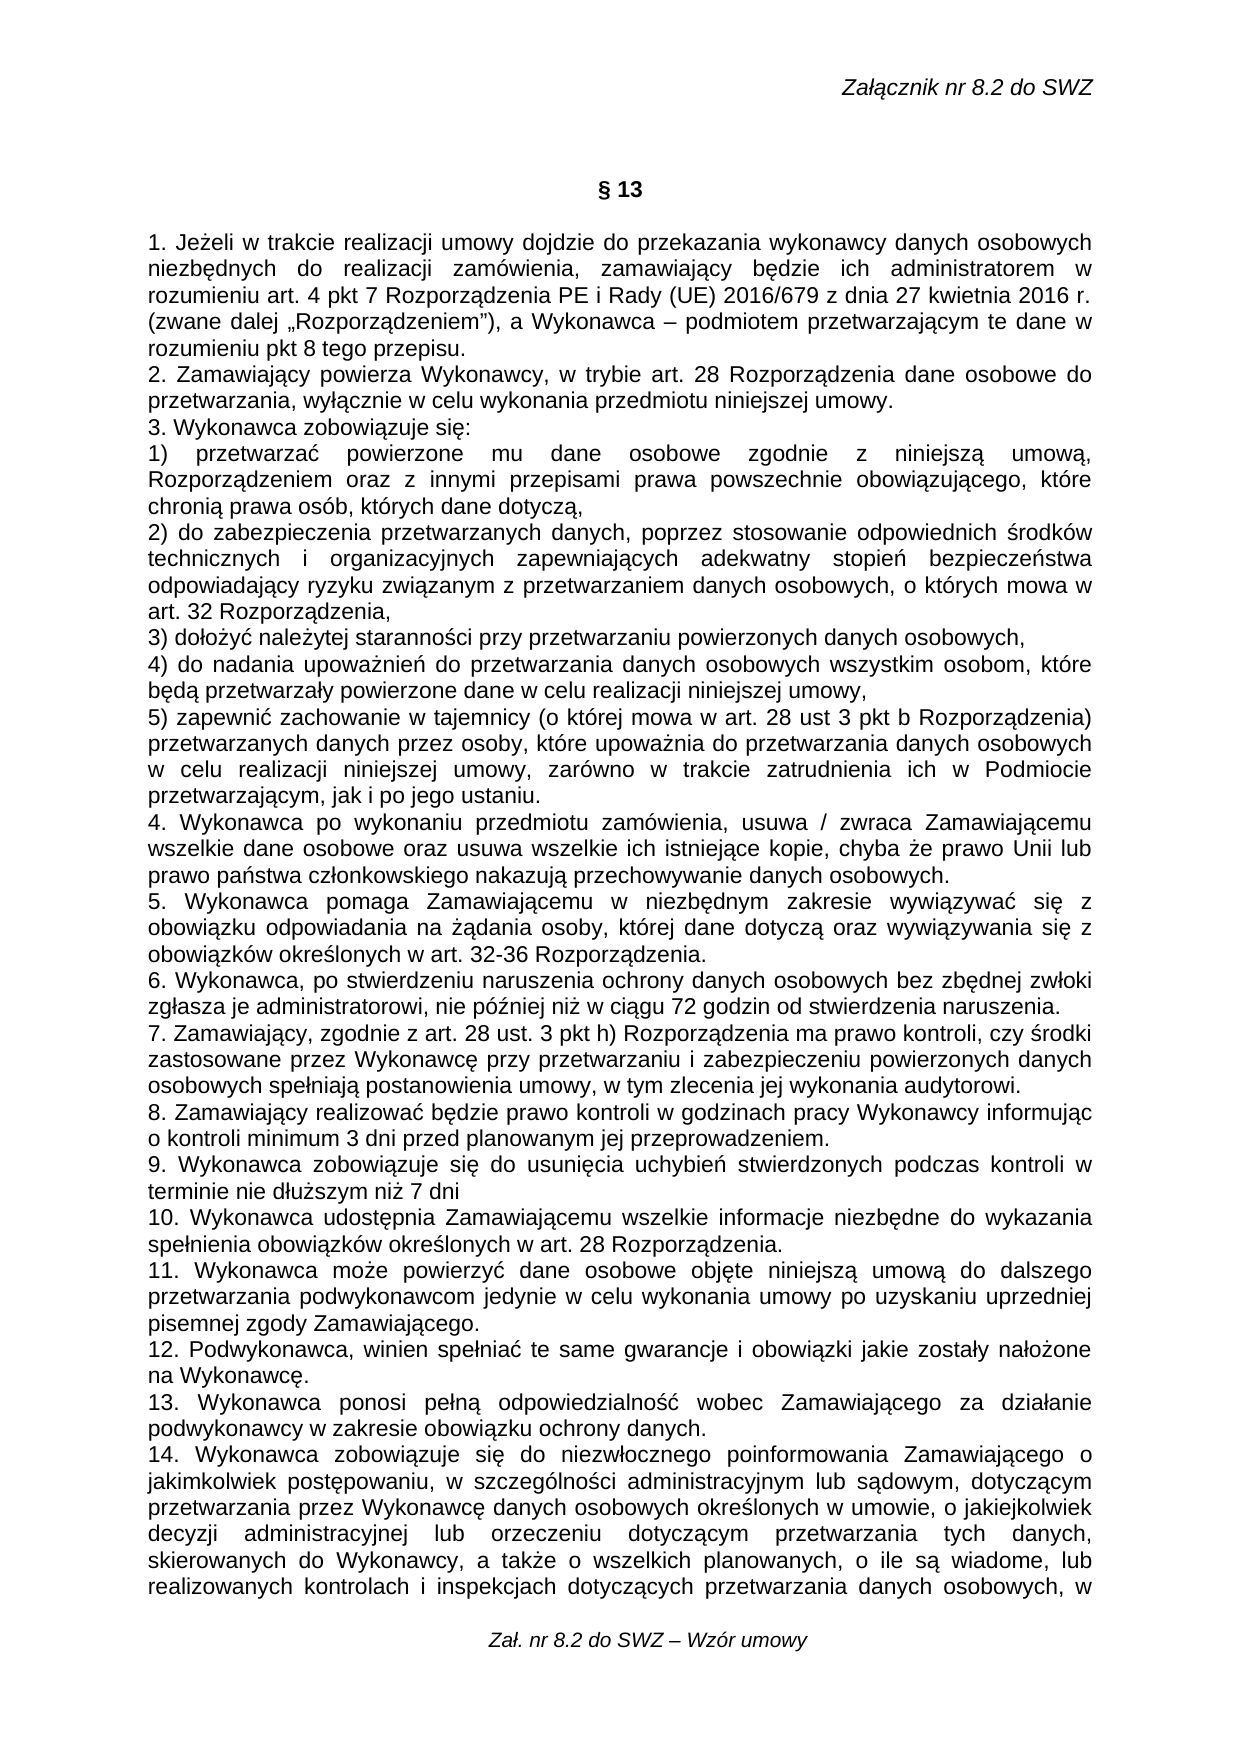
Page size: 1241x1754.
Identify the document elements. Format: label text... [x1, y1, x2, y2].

text 2. Zamawiający powierza Wykonawcy, w trybie art. 28 Rozporządzenia dane osobowe do przetwarzania, wyłącznie w celu wykonania przedmiotu niniejszej umowy. [148, 361, 1093, 413]
text 5) zapewnić zachowanie w tajemnicy (o której mowa w art. 28 ust 3 pkt b Rozporządzenia) przetwarzanych danych przez osoby, które upoważnia do przetwarzania danych osobowych w celu realizacji niniejszej umowy, zarówno w trakcie zatrudnienia ich w Podmiocie przetwarzającym, jak i po jego ustaniu. [148, 703, 1093, 809]
text 2) do zabezpieczenia przetwarzanych danych, poprzez stosowanie odpowiednich środków technicznych i organizacyjnych zapewniających adekwatny stopień bezpieczeństwa odpowiadający ryzyku związanym z przetwarzaniem danych osobowych, o których mowa w art. 32 Rozporządzenia, [148, 519, 1093, 624]
text 1. Jeżeli w trakcie realizacji umowy dojdzie do przekazania wykonawcy danych osobowych niezbędnych do realizacji zamówienia, zamawiający będzie ich administratorem w rozumieniu art. 4 pkt 7 Rozporządzenia PE i Rady (UE) 2016/679 z dnia 27 kwietnia 2016 r. (zwane dalej „Rozporządzeniem”), a Wykonawca – podmiotem przetwarzającym te dane w rozumieniu pkt 8 tego przepisu. [148, 229, 1093, 361]
text 6. Wykonawca, po stwierdzeniu naruszenia ochrony danych osobowych bez zbędnej zwłoki zgłasza je administratorowi, nie później niż w ciągu 72 godzin od stwierdzenia naruszenia. [148, 967, 1093, 1020]
text 3. Wykonawca zobowiązuje się: [148, 413, 1093, 440]
text 13. Wykonawca ponosi pełną odpowiedzialność wobec Zamawiającego za działanie podwykonawcy w zakresie obowiązku ochrony danych. [148, 1389, 1093, 1441]
text 7. Zamawiający, zgodnie z art. 28 ust. 3 pkt h) Rozporządzenia ma prawo kontroli, czy środki zastosowane przez Wykonawcę przy przetwarzaniu i zabezpieczeniu powierzonych danych osobowych spełniają postanowienia umowy, w tym zlecenia jej wykonania audytorowi. [148, 1020, 1093, 1099]
text 10. Wykonawca udostępnia Zamawiającemu wszelkie informacje niezbędne do wykazania spełnienia obowiązków określonych w art. 28 Rozporządzenia. [148, 1204, 1093, 1257]
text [148, 1441, 1093, 1599]
text 3) dołożyć należytej staranności przy przetwarzaniu powierzonych danych osobowych, [148, 624, 1093, 651]
text 8. Zamawiający realizować będzie prawo kontroli w godzinach pracy Wykonawcy informując o kontroli minimum 3 dni przed planowanym jej przeprowadzeniem. [148, 1099, 1093, 1151]
text 12. Podwykonawca, winien spełniać te same gwarancje i obowiązki jakie zostały nałożone na Wykonawcę. [148, 1336, 1093, 1389]
text 4) do nadania upoważnień do przetwarzania danych osobowych wszystkim osobom, które będą przetwarzały powierzone dane w celu realizacji niniejszej umowy, [148, 651, 1093, 703]
text 9. Wykonawca zobowiązuje się do usunięcia uchybień stwierdzonych podczas kontroli w terminie nie dłuższym niż 7 dni [148, 1151, 1093, 1204]
text § 13 [148, 176, 1093, 203]
text 11. Wykonawca może powierzyć dane osobowe objęte niniejszą umową do dalszego przetwarzania podwykonawcom jedynie w celu wykonania umowy po uzyskaniu uprzedniej pisemnej zgody Zamawiającego. [148, 1257, 1093, 1336]
text 1) przetwarzać powierzone mu dane osobowe zgodnie z niniejszą umową, Rozporządzeniem oraz z innymi przepisami prawa powszechnie obowiązującego, które chronią prawa osób, których dane dotyczą, [148, 440, 1093, 519]
text 5. Wykonawca pomaga Zamawiającemu w niezbędnym zakresie wywiązywać się z obowiązku odpowiadania na żądania osoby, której dane dotyczą oraz wywiązywania się z obowiązków określonych w art. 32-36 Rozporządzenia. [148, 888, 1093, 967]
text 4. Wykonawca po wykonaniu przedmiotu zamówienia, usuwa / zwraca Zamawiającemu wszelkie dane osobowe oraz usuwa wszelkie ich istniejące kopie, chyba że prawo Unii lub prawo państwa członkowskiego nakazują przechowywanie danych osobowych. [148, 809, 1093, 888]
